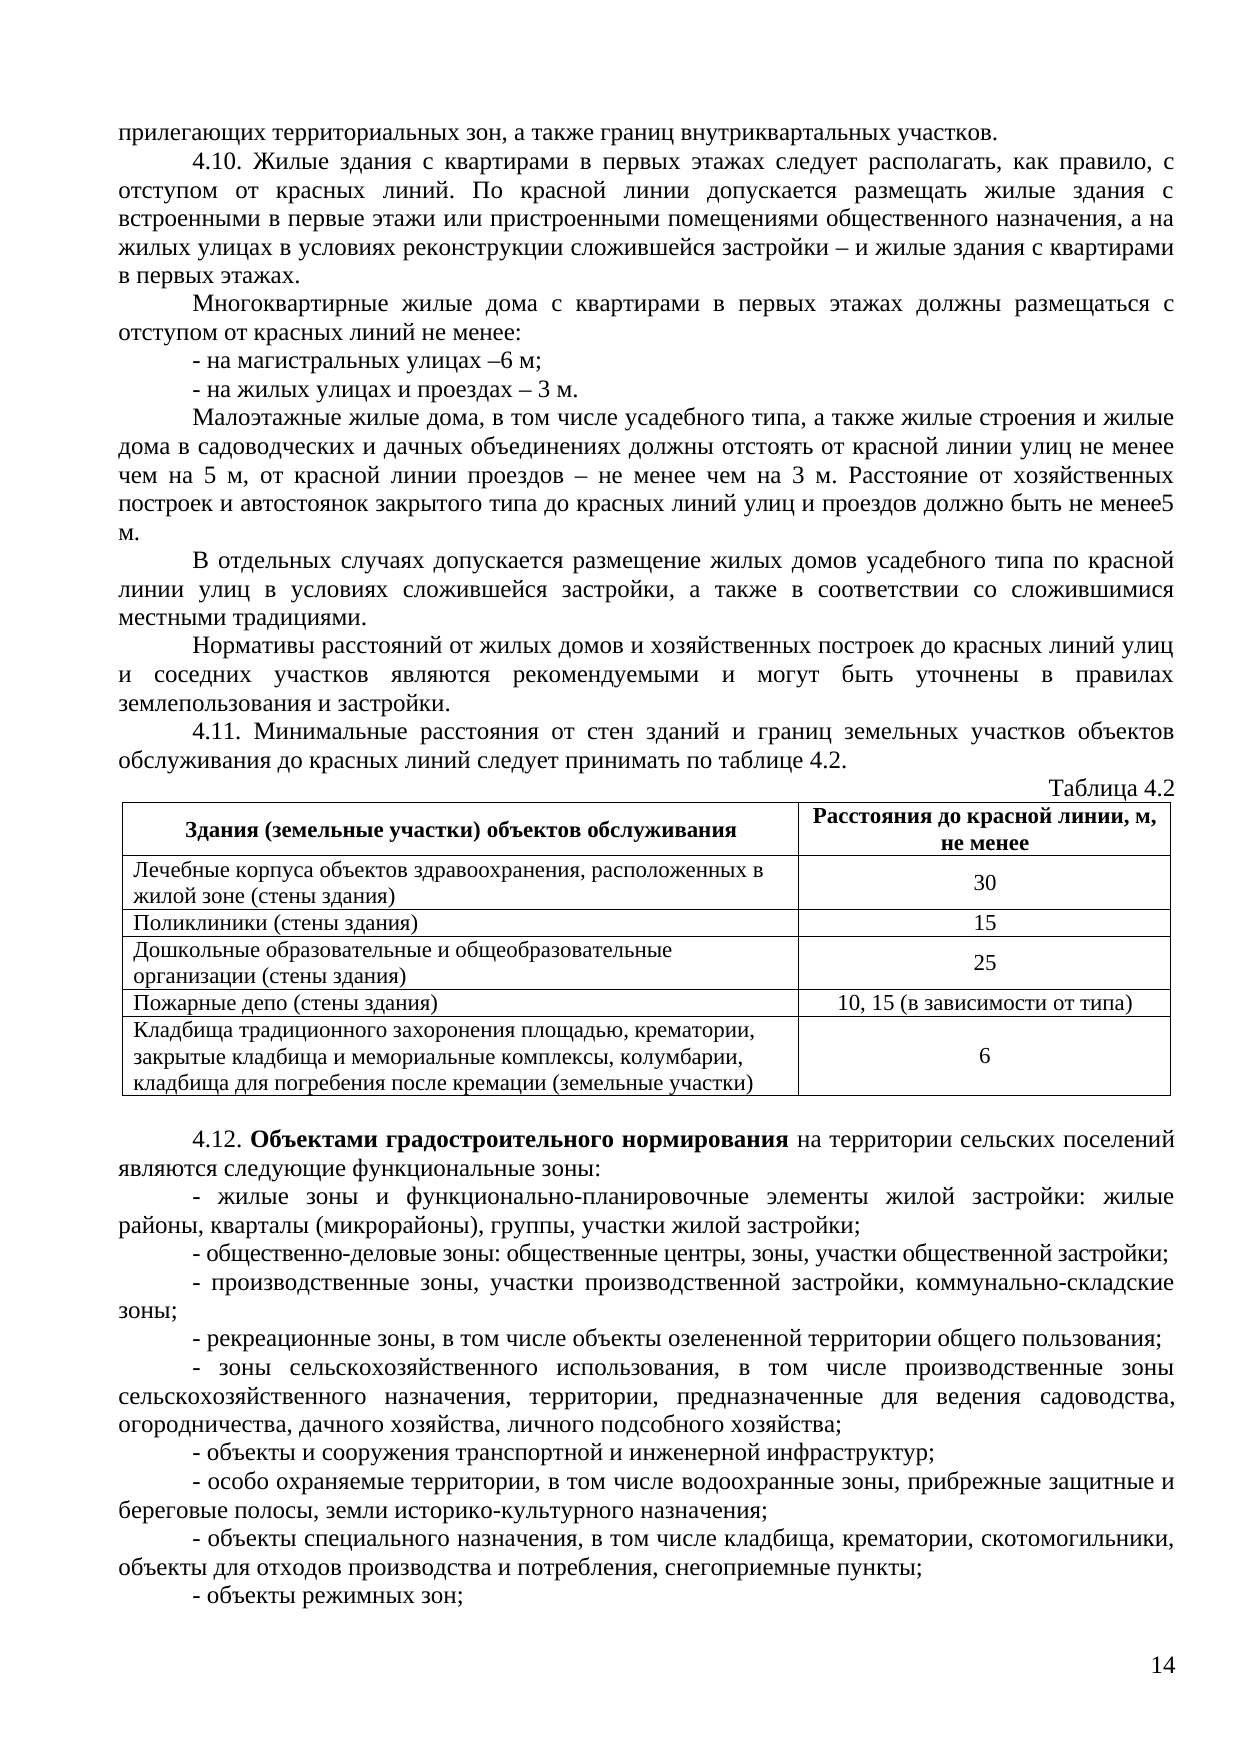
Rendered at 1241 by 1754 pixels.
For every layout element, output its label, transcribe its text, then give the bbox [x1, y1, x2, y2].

text Многоквартирные жилые дома с квартирами в первых этажах должны размещаться с отступом от красных линий не менее: [118, 289, 1175, 346]
text 4.11. Минимальные расстояния от стен зданий и границ земельных участков объектов обслуживания до красных линий следует принимать по таблице 4.2. [118, 717, 1175, 774]
text - зоны сельскохозяйственного использования, в том числе производственные зоны сельскохозяйственного назначения, территории, предназначенные для ведения садоводства, огородничества, дачного хозяйства, личного подсобного хозяйства; [118, 1353, 1175, 1438]
table_header Расстояния до красной линии, м, не менее [799, 803, 1170, 855]
table_cell Дошкольные образовательные и общеобразовательные организации (стены здания) [123, 937, 798, 989]
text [118, 118, 1175, 147]
table_cell Пожарные депо (стены здания) [123, 990, 798, 1016]
table_cell Кладбища традиционного захоронения площадью, крематории, закрытые кладбища и мемориальные комплексы, колумбарии, кладбища для погребения после кремации (земельные участки) [123, 1017, 798, 1095]
text - объекты специального назначения, в том числе кладбища, крематории, скотомогильники, объекты для отходов производства и потребления, снегоприемные пункты; [118, 1523, 1175, 1581]
text - жилые зоны и функционально-планировочные элементы жилой застройки: жилые районы, кварталы (микрорайоны), группы, участки жилой застройки; [118, 1182, 1175, 1239]
text - производственные зоны, участки производственной застройки, коммунально-складские зоны; [118, 1267, 1175, 1324]
table_header Здания (земельные участки) объектов обслуживания [123, 803, 798, 855]
table_cell 25 [799, 937, 1170, 989]
table_cell 15 [799, 910, 1170, 936]
text Нормативы расстояний от жилых домов и хозяйственных построек до красных линий улиц и соседних участков являются рекомендуемыми и могут быть уточнены в правилах землепользования и застройки. [118, 631, 1175, 717]
table_cell 30 [799, 856, 1170, 908]
table_cell Лечебные корпуса объектов здравоохранения, расположенных в жилой зоне (стены здания) [123, 856, 798, 908]
text - объекты и сооружения транспортной и инженерной инфраструктур; [118, 1438, 1175, 1467]
text - на магистральных улицах –6 м; [118, 346, 1175, 374]
text 4.10. Жилые здания с квартирами в первых этажах следует располагать, как правило, с отступом от красных линий. По красной линии допускается размещать жилые здания с встроенными в первые этажи или пристроенными помещениями общественного назначения, а на жилых улицах в условиях реконструкции сложившейся застройки – и жилые здания с квартирами в первых этажах. [118, 147, 1175, 289]
text 4.12. Объектами градостроительного нормирования на территории сельских поселений являются следующие функциональные зоны: [118, 1125, 1175, 1182]
table_cell 10, 15 (в зависимости от типа) [799, 990, 1170, 1016]
text - на жилых улицах и проездах – 3 м. [118, 374, 1175, 403]
text В отдельных случаях допускается размещение жилых домов усадебного типа по красной линии улиц в условиях сложившейся застройки, а также в соответствии со сложившимися местными традициями. [118, 546, 1175, 631]
text Малоэтажные жилые дома, в том числе усадебного типа, а также жилые строения и жилые дома в садоводческих и дачных объединениях должны отстоять от красной линии улиц не менее чем на 5 м, от красной линии проездов – не менее чем на 3 м. Расстояние от хозяйственных построек и автостоянок закрытого типа до красных линий улиц и проездов должно быть не менее5 м. [118, 403, 1175, 546]
table_cell Поликлиники (стены здания) [123, 910, 798, 936]
text - объекты режимных зон; [118, 1581, 1175, 1609]
table_cell 6 [799, 1017, 1170, 1095]
text - особо охраняемые территории, в том числе водоохранные зоны, прибрежные защитные и береговые полосы, земли историко-культурного назначения; [118, 1467, 1175, 1523]
text Таблица 4.2 [118, 774, 1175, 802]
text - рекреационные зоны, в том числе объекты озелененной территории общего пользования; [118, 1324, 1175, 1353]
text - общественно-деловые зоны: общественные центры, зоны, участки общественной застройки; [118, 1239, 1175, 1267]
